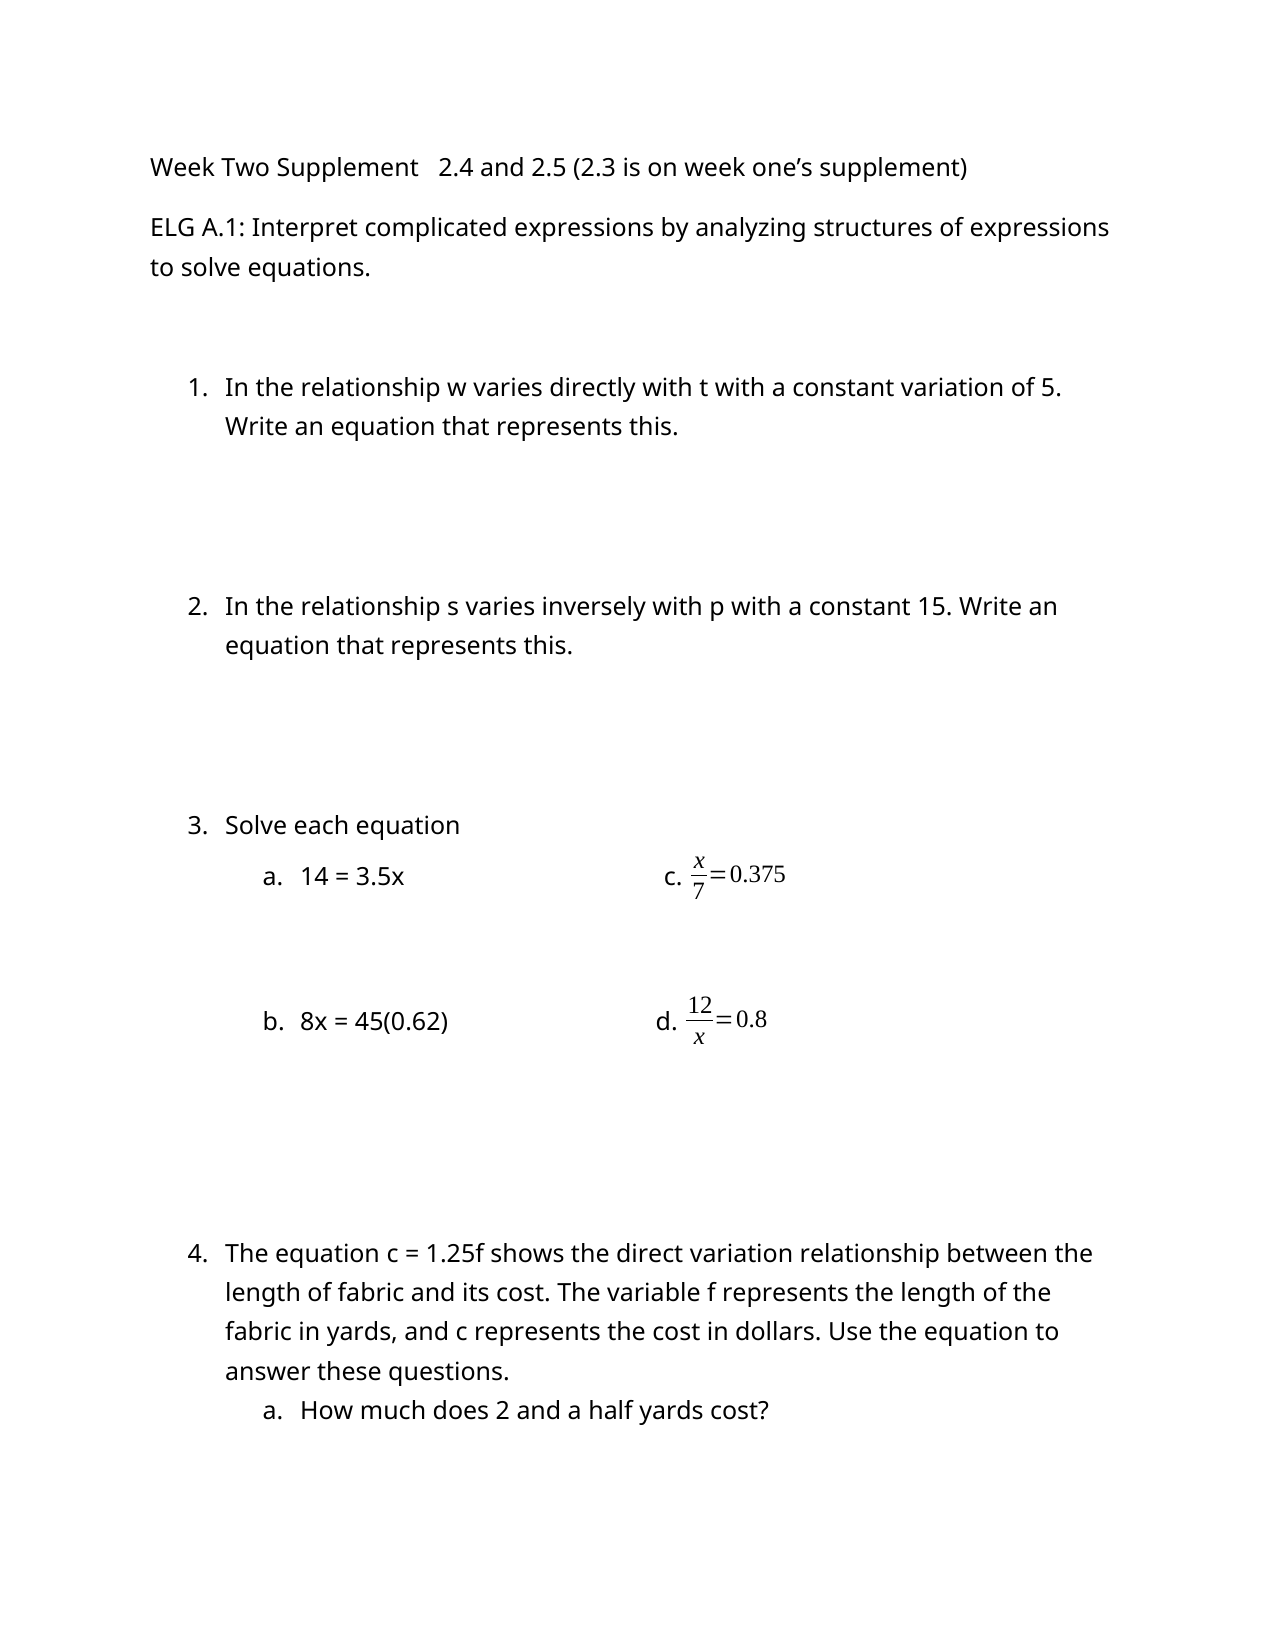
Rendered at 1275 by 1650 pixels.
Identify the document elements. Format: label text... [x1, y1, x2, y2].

list In the relationship s varies inversely with p with a constant 15. Write an equation that represents this. [187, 588, 1125, 662]
list In the relationship w varies directly with t with a constant variation of 5. Write an equation that represents this. [187, 369, 1125, 442]
list 8x = 45(0.62) d. [262, 992, 1125, 1051]
list The equation c = 1.25f shows the direct variation relationship between the length of fabric and its cost. The variable f represents the length of the fabric in yards, and c represents the cost in dollars. Use the equation to answer these questions. [187, 1236, 1125, 1387]
list Solve each equation [187, 807, 1125, 842]
text Week Two Supplement 2.4 and 2.5 (2.3 is on week one’s supplement) [150, 150, 1125, 184]
text ELG A.1: Interpret complicated expressions by analyzing structures of expressions to solve equations. [150, 210, 1125, 283]
list 14 = 3.5x c. [262, 847, 1125, 906]
list How much does 2 and a half yards cost? [262, 1392, 1125, 1426]
